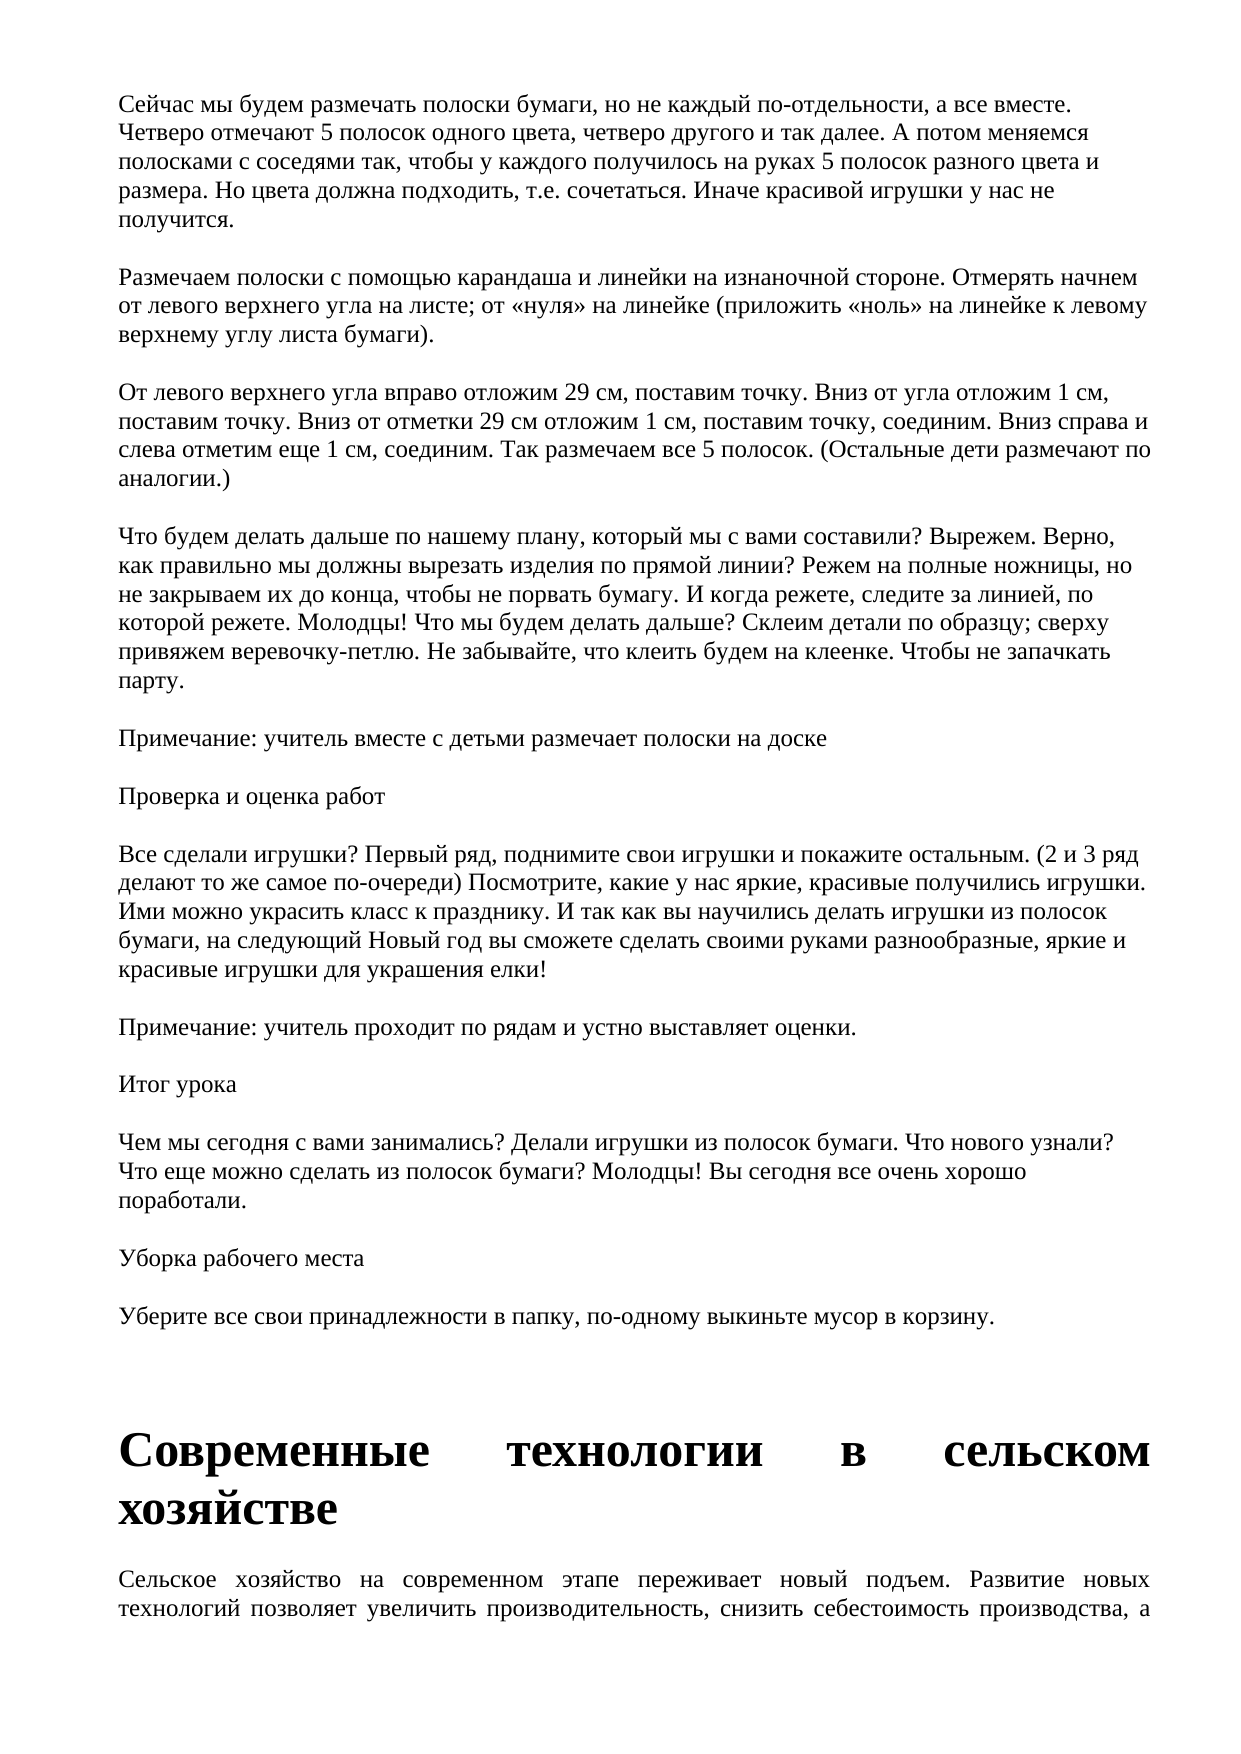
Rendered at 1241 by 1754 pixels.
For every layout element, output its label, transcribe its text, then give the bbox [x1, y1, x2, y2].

text Примечание: учитель проходит по рядам и устно выставляет оценки. [118, 1012, 1152, 1040]
text Размечаем полоски с помощью карандаша и линейки на изнаночной стороне. Отмерять начнем от левого верхнего угла на листе; от «нуля» на линейке (приложить «ноль» на линейке к левому верхнему углу листа бумаги). [118, 262, 1152, 348]
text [118, 1564, 1152, 1622]
text Чем мы сегодня с вами занимались? Делали игрушки из полосок бумаги. Что нового узнали? Что еще можно сделать из полосок бумаги? Молодцы! Вы сегодня все очень хорошо поработали. [118, 1127, 1152, 1214]
text Итог урока [118, 1069, 1152, 1098]
text От левого верхнего угла вправо отложим 29 см, поставим точку. Вниз от угла отложим 1 см, поставим точку. Вниз от отметки 29 см отложим 1 см, поставим точку, соединим. Вниз справа и слева отметим еще 1 см, соединим. Так размечаем все 5 полосок. (Остальные дети размечают по аналогии.) [118, 377, 1152, 492]
text Примечание: учитель вместе с детьми размечает полоски на доске [118, 723, 1152, 752]
text Современные технологии в сельском хозяйстве [118, 1420, 1152, 1535]
text Что будем делать дальше по нашему плану, который мы с вами составили? Вырежем. Верно, как правильно мы должны вырезать изделия по прямой линии? Режем на полные ножницы, но не закрываем их до конца, чтобы не порвать бумагу. И когда режете, следите за линией, по которой режете. Молодцы! Что мы будем делать дальше? Склеим детали по образцу; сверху привяжем веревочку-петлю. Не забывайте, что клеить будем на клеенке. Чтобы не запачкать парту. [118, 521, 1152, 694]
text Уберите все свои принадлежности в папку, по-одному выкиньте мусор в корзину. [118, 1301, 1152, 1329]
text Все сделали игрушки? Первый ряд, поднимите свои игрушки и покажите остальным. (2 и 3 ряд делают то же самое по-очереди) Посмотрите, какие у нас яркие, красивые получились игрушки. Ими можно украсить класс к празднику. И так как вы научились делать игрушки из полосок бумаги, на следующий Новый год вы сможете сделать своими руками разнообразные, яркие и красивые игрушки для украшения елки! [118, 839, 1152, 982]
text Проверка и оценка работ [118, 781, 1152, 809]
text Сейчас мы будем размечать полоски бумаги, но не каждый по-отдельности, а все вместе. Четверо отмечают 5 полосок одного цвета, четверо другого и так далее. А потом меняемся полосками с соседями так, чтобы у каждого получилось на руках 5 полосок разного цвета и размера. Но цвета должна подходить, т.е. сочетаться. Иначе красивой игрушки у нас не получится. [118, 89, 1152, 232]
text Уборка рабочего места [118, 1243, 1152, 1272]
